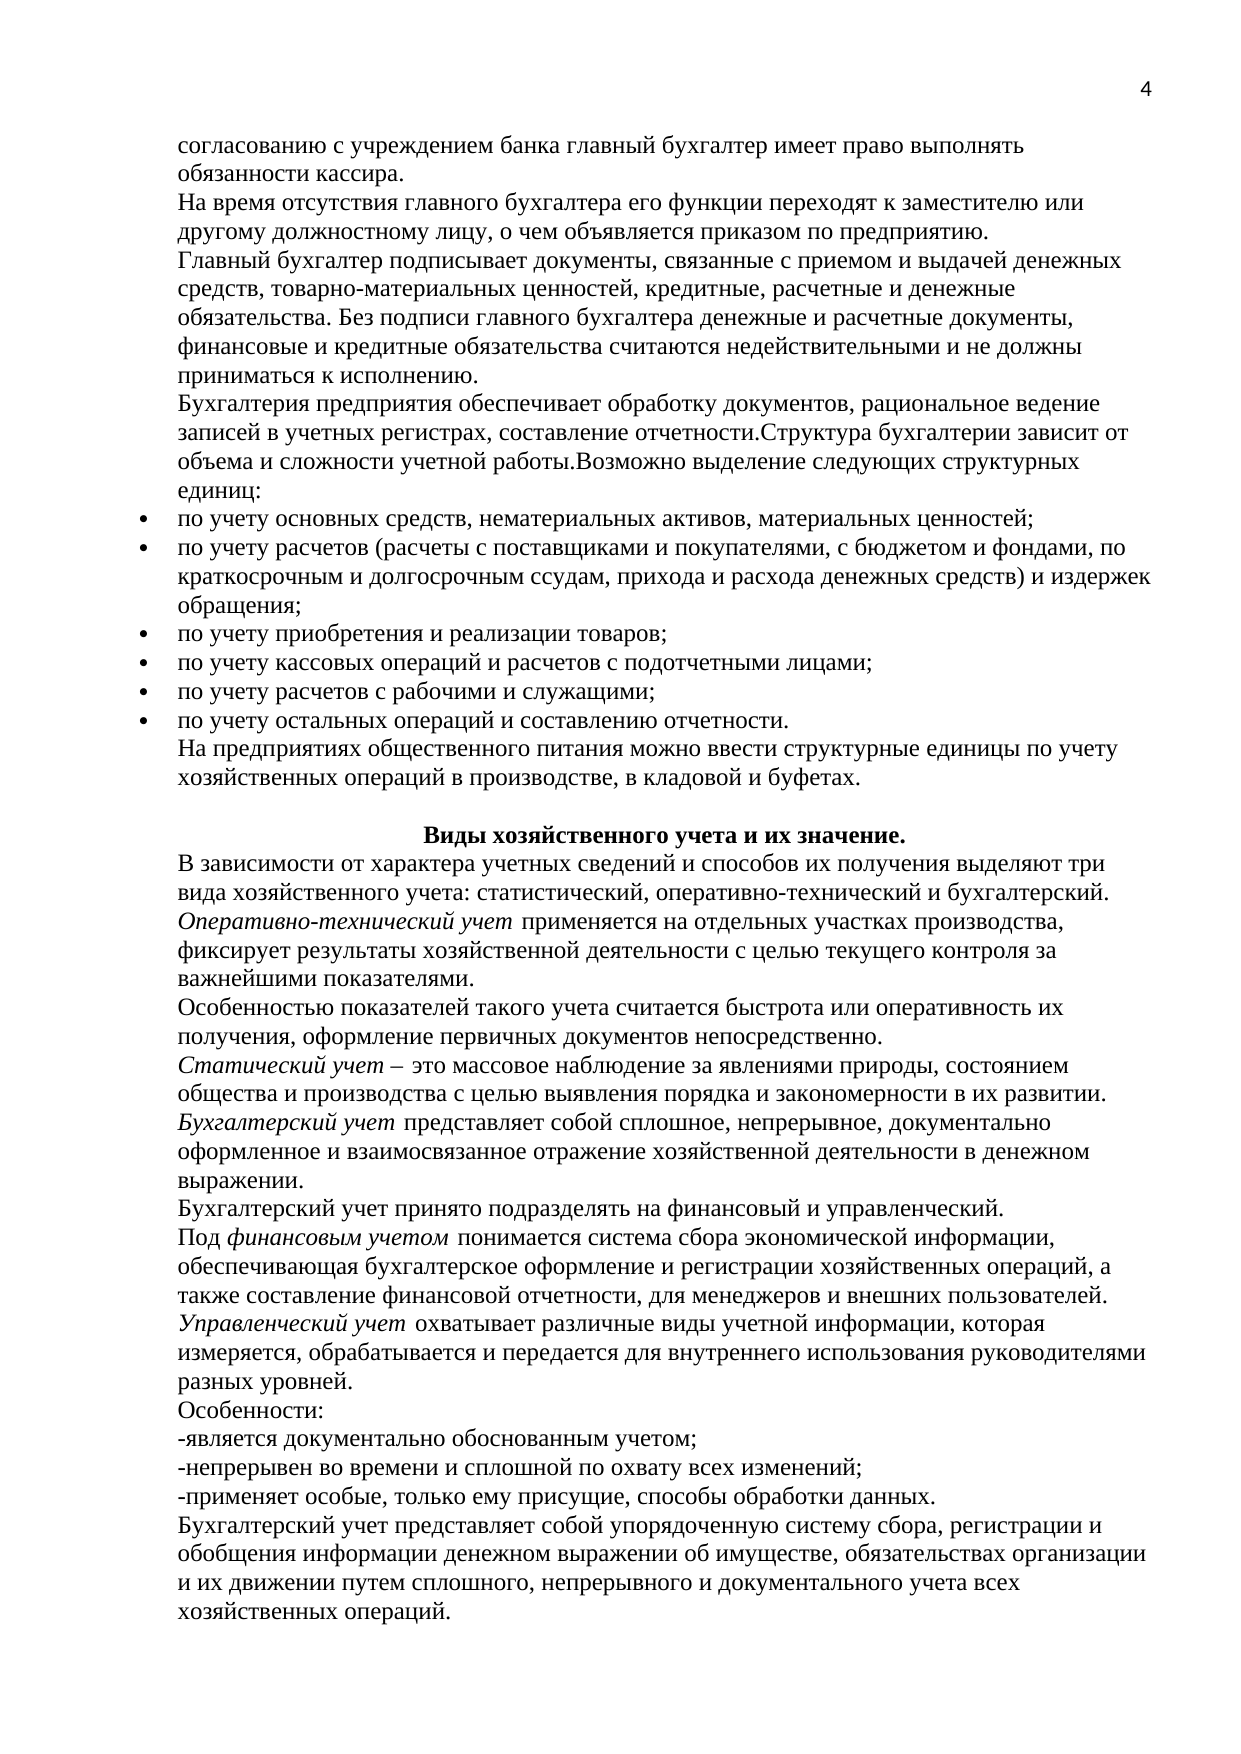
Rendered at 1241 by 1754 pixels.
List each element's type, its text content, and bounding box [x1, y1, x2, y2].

text Статический учет – это массовое наблюдение за явлениями природы, состоянием общества и производства с целью выявления порядка и закономерности в их развитии. [177, 1050, 1152, 1107]
text Бухгалтерия предприятия обеспечивает обработку документов, рациональное ведение записей в учетных регистрах, составление отчетности.Структура бухгалтерии зависит от объема и сложности учетной работы.Возможно выделение следующих структурных единиц: [177, 388, 1152, 503]
text Главный бухгалтер подписывает документы, связанные с приемом и выдачей денежных средств, товарно-материальных ценностей, кредитные, расчетные и денежные обязательства. Без подписи главного бухгалтера денежные и расчетные документы, финансовые и кредитные обязательства считаются недействительными и не должны приниматься к исполнению. [177, 245, 1152, 388]
text Особенностью показателей такого учета считается быстрота или оперативность их получения, оформление первичных документов непосредственно. [177, 992, 1152, 1050]
text Особенности: [177, 1395, 1152, 1423]
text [177, 130, 1152, 187]
text В зависимости от характера учетных сведений и способов их получения выделяют три вида хозяйственного учета: статистический, оперативно-технический и бухгалтерский. [177, 848, 1152, 906]
text Бухгалтерский учет представляет собой сплошное, непрерывное, документально оформленное и взаимосвязанное отражение хозяйственной деятельности в денежном выражении. [177, 1107, 1152, 1193]
list по учету основных средств, нематериальных активов, материальных ценностей; [140, 503, 1152, 532]
text -является документально обоснованным учетом; [177, 1423, 1152, 1452]
text На время отсутствия главного бухгалтера его функции переходят к заместителю или другому должностному лицу, о чем объявляется приказом по предприятию. [177, 187, 1152, 245]
list по учету приобретения и реализации товаров; [140, 618, 1152, 647]
text Управленческий учет охватывает различные виды учетной информации, которая измеряется, обрабатывается и передается для внутреннего использования руководителями разных уровней. [177, 1308, 1152, 1395]
text Виды хозяйственного учета и их значение. [177, 820, 1152, 848]
list по учету расчетов с рабочими и служащими; [140, 676, 1152, 705]
text Бухгалтерский учет принято подразделять на финансовый и управленческий. Под финансовым учетом понимается система сбора экономической информации, обеспечивающая бухгалтерское оформление и регистрации хозяйственных операций, а также составление финансовой отчетности, для менеджеров и внешних пользователей. [177, 1193, 1152, 1308]
text -непрерывен во времени и сплошной по охвату всех изменений; [177, 1452, 1152, 1481]
text -применяет особые, только ему присущие, способы обработки данных. [177, 1481, 1152, 1510]
list по учету расчетов (расчеты с поставщиками и покупателями, с бюджетом и фондами, по краткосрочным и долгосрочным ссудам, прихода и расхода денежных средств) и издержек обращения; [140, 532, 1152, 618]
text Бухгалтерский учет представляет собой упорядоченную систему сбора, регистрации и обобщения информации денежном выражении об имуществе, обязательствах организации и их движении путем сплошного, непрерывного и документального учета всех хозяйственных операций. [177, 1510, 1152, 1625]
text На предприятиях общественного питания можно ввести структурные единицы по учету хозяйственных операций в производстве, в кладовой и буфетах. [177, 733, 1152, 791]
text Оперативно-технический учет применяется на отдельных участках производства, фиксирует результаты хозяйственной деятельности с целью текущего контроля за важнейшими показателями. [177, 906, 1152, 992]
list по учету остальных операций и составлению отчетности. [140, 705, 1152, 733]
list по учету кассовых операций и расчетов с подотчетными лицами; [140, 647, 1152, 676]
